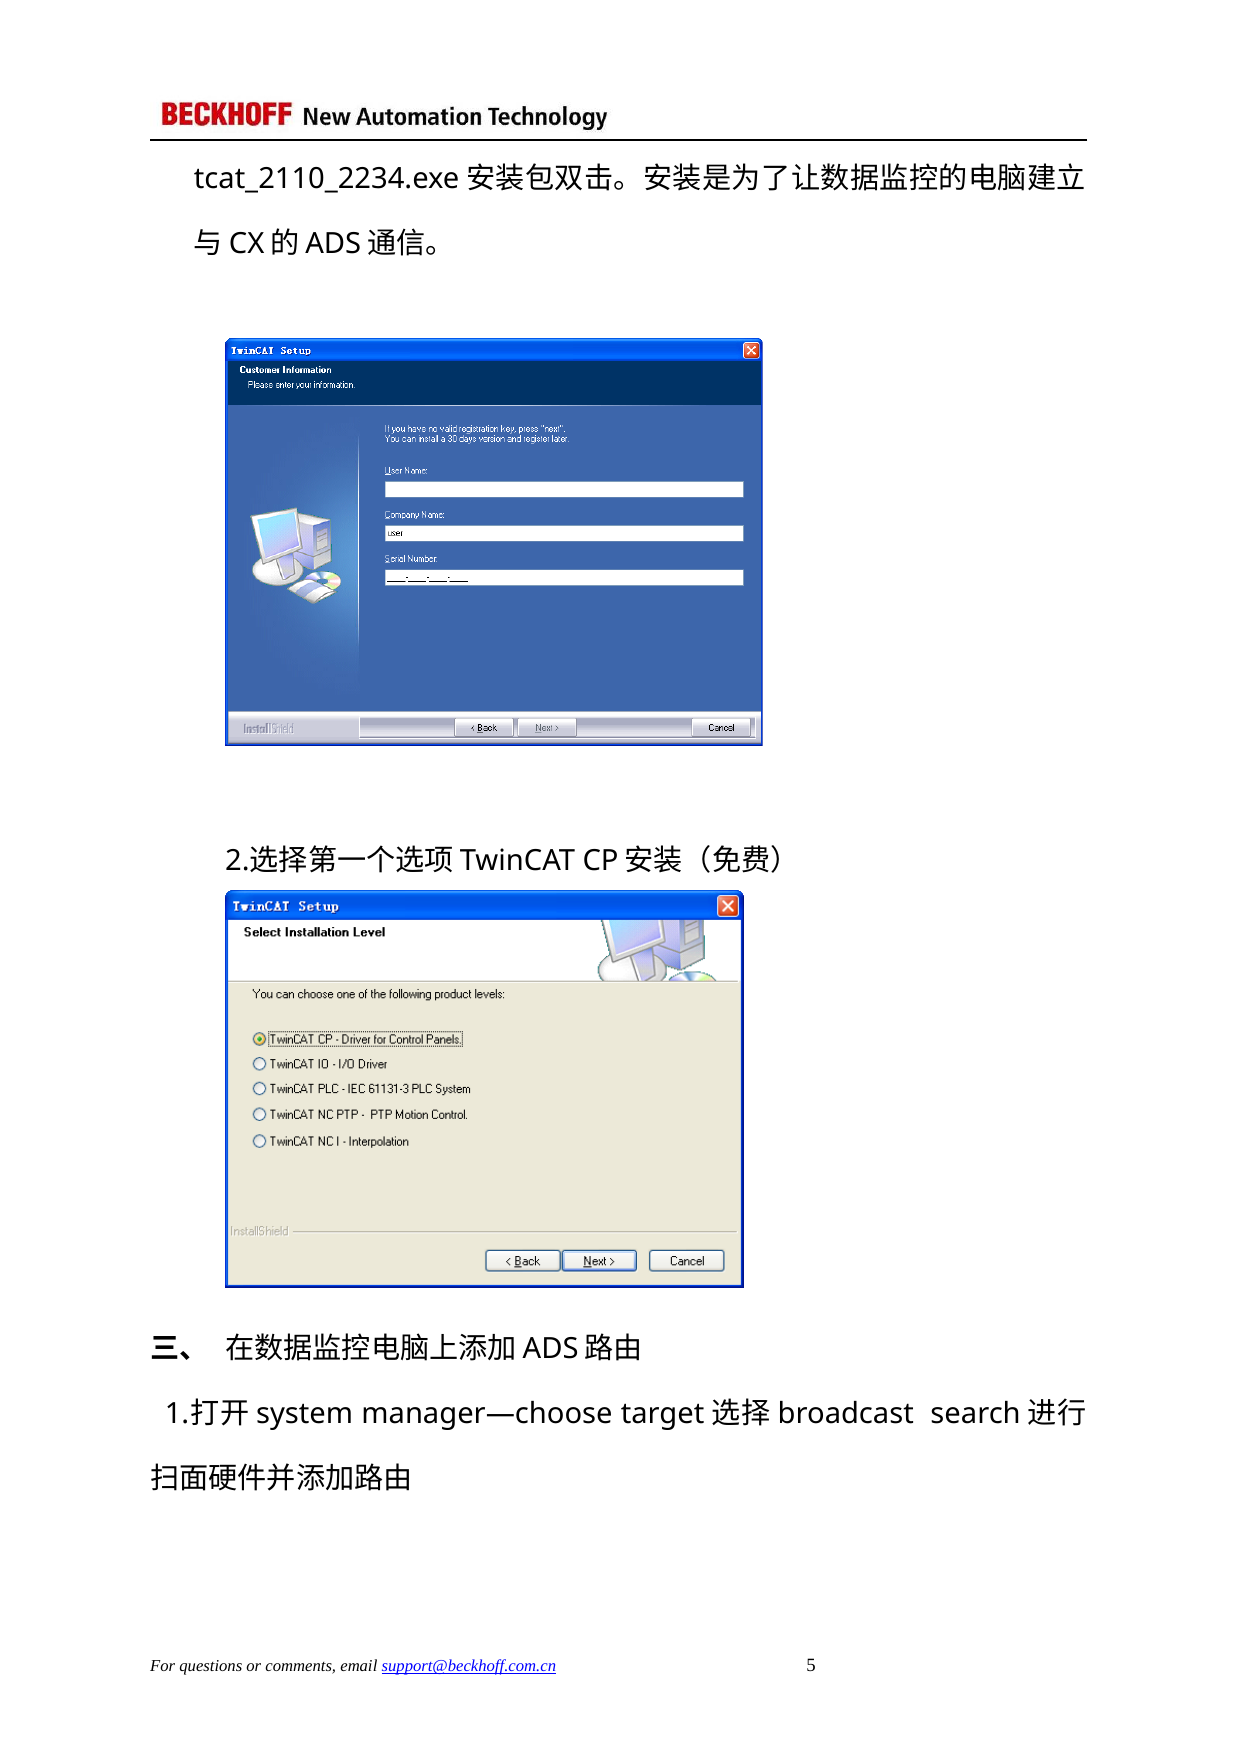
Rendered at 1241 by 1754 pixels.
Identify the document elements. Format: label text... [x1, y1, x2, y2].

list 在数据监控电脑上添加ADS路由 [150, 1313, 1087, 1378]
picture [225, 890, 744, 1288]
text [194, 143, 1087, 273]
picture [150, 89, 619, 139]
list 2.选择第一个选项TwinCAT CP安装（免费） [225, 826, 1087, 891]
text 1.打开system manager—choose target选择broadcast search进行扫面硬件并添加路由 [150, 1378, 1087, 1508]
picture [225, 338, 763, 746]
